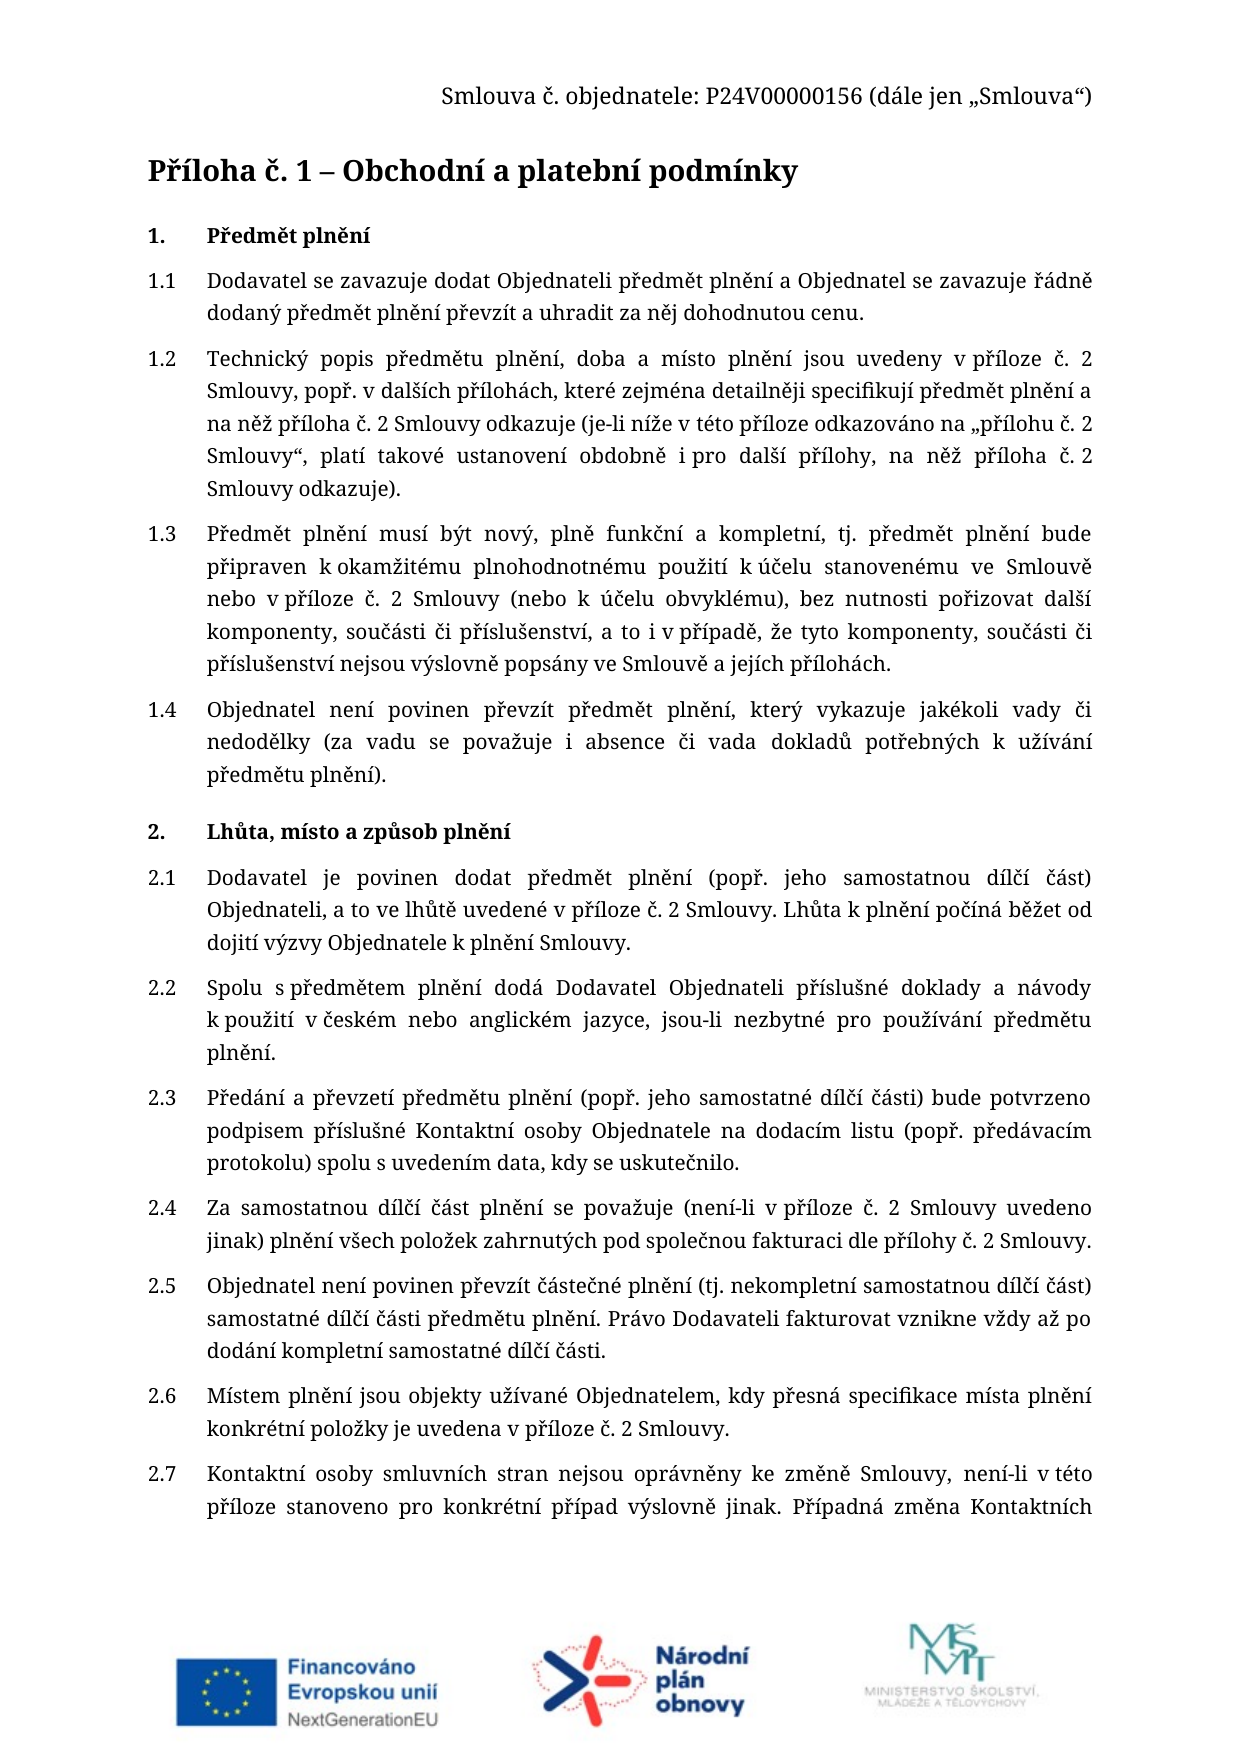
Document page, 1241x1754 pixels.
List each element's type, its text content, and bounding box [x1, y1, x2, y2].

text Příloha č. 1 – Obchodní a platební podmínky [148, 150, 1093, 190]
list Předání a převzetí předmětu plnění (popř. jeho samostatné dílčí části) bude potvrzeno podpisem příslušné Kontaktní osoby Objednatele na dodacím listu (popř. předávacím protokolu) spolu s uvedením data, kdy se uskutečnilo. [148, 1083, 1093, 1177]
list Objednatel není povinen převzít částečné plnění (tj. nekompletní samostatnou dílčí část) samostatné dílčí části předmětu plnění. Právo Dodavateli fakturovat vznikne vždy až po dodání kompletní samostatné dílčí části. [148, 1271, 1093, 1365]
picture [147, 1577, 1093, 1754]
list Předmět plnění [148, 221, 1093, 249]
list Za samostatnou dílčí část plnění se považuje (není-li v příloze č. 2 Smlouvy uvedeno jinak) plnění všech položek zahrnutých pod společnou fakturaci dle přílohy č. 2 Smlouvy. [148, 1193, 1093, 1254]
list Spolu s předmětem plnění dodá Dodavatel Objednateli příslušné doklady a návody k použití v českém nebo anglickém jazyce, jsou-li nezbytné pro používání předmětu plnění. [148, 973, 1093, 1067]
list Technický popis předmětu plnění, doba a místo plnění jsou uvedeny v příloze č. 2 Smlouvy, popř. v dalších přílohách, které zejména detailněji specifikují předmět plnění a na něž příloha č. 2 Smlouvy odkazuje (je-li níže v této příloze odkazováno na „přílohu č. 2 Smlouvy“, platí takové ustanovení obdobně i pro další přílohy, na něž příloha č. 2 Smlouvy odkazuje). [148, 344, 1093, 502]
list Dodavatel je povinen dodat předmět plnění (popř. jeho samostatnou dílčí část) Objednateli, a to ve lhůtě uvedené v příloze č. 2 Smlouvy. Lhůta k plnění počíná běžet od dojití výzvy Objednatele k plnění Smlouvy. [148, 863, 1093, 956]
list Dodavatel se zavazuje dodat Objednateli předmět plnění a Objednatel se zavazuje řádně dodaný předmět plnění převzít a uhradit za něj dohodnutou cenu. [148, 266, 1093, 327]
list Lhůta, místo a způsob plnění [148, 817, 1093, 846]
list Předmět plnění musí být nový, plně funkční a kompletní, tj. předmět plnění bude připraven k okamžitému plnohodnotnému použití k účelu stanovenému ve Smlouvě nebo v příloze č. 2 Smlouvy (nebo k účelu obvyklému), bez nutnosti pořizovat další komponenty, součásti či příslušenství, a to i v případě, že tyto komponenty, součásti či příslušenství nejsou výslovně popsány ve Smlouvě a jejích přílohách. [148, 519, 1093, 678]
list Objednatel není povinen převzít předmět plnění, který vykazuje jakékoli vady či nedodělky (za vadu se považuje i absence či vada dokladů potřebných k užívání předmětu plnění). [148, 695, 1093, 788]
list Místem plnění jsou objekty užívané Objednatelem, kdy přesná specifikace místa plnění konkrétní položky je uvedena v příloze č. 2 Smlouvy. [148, 1382, 1093, 1443]
